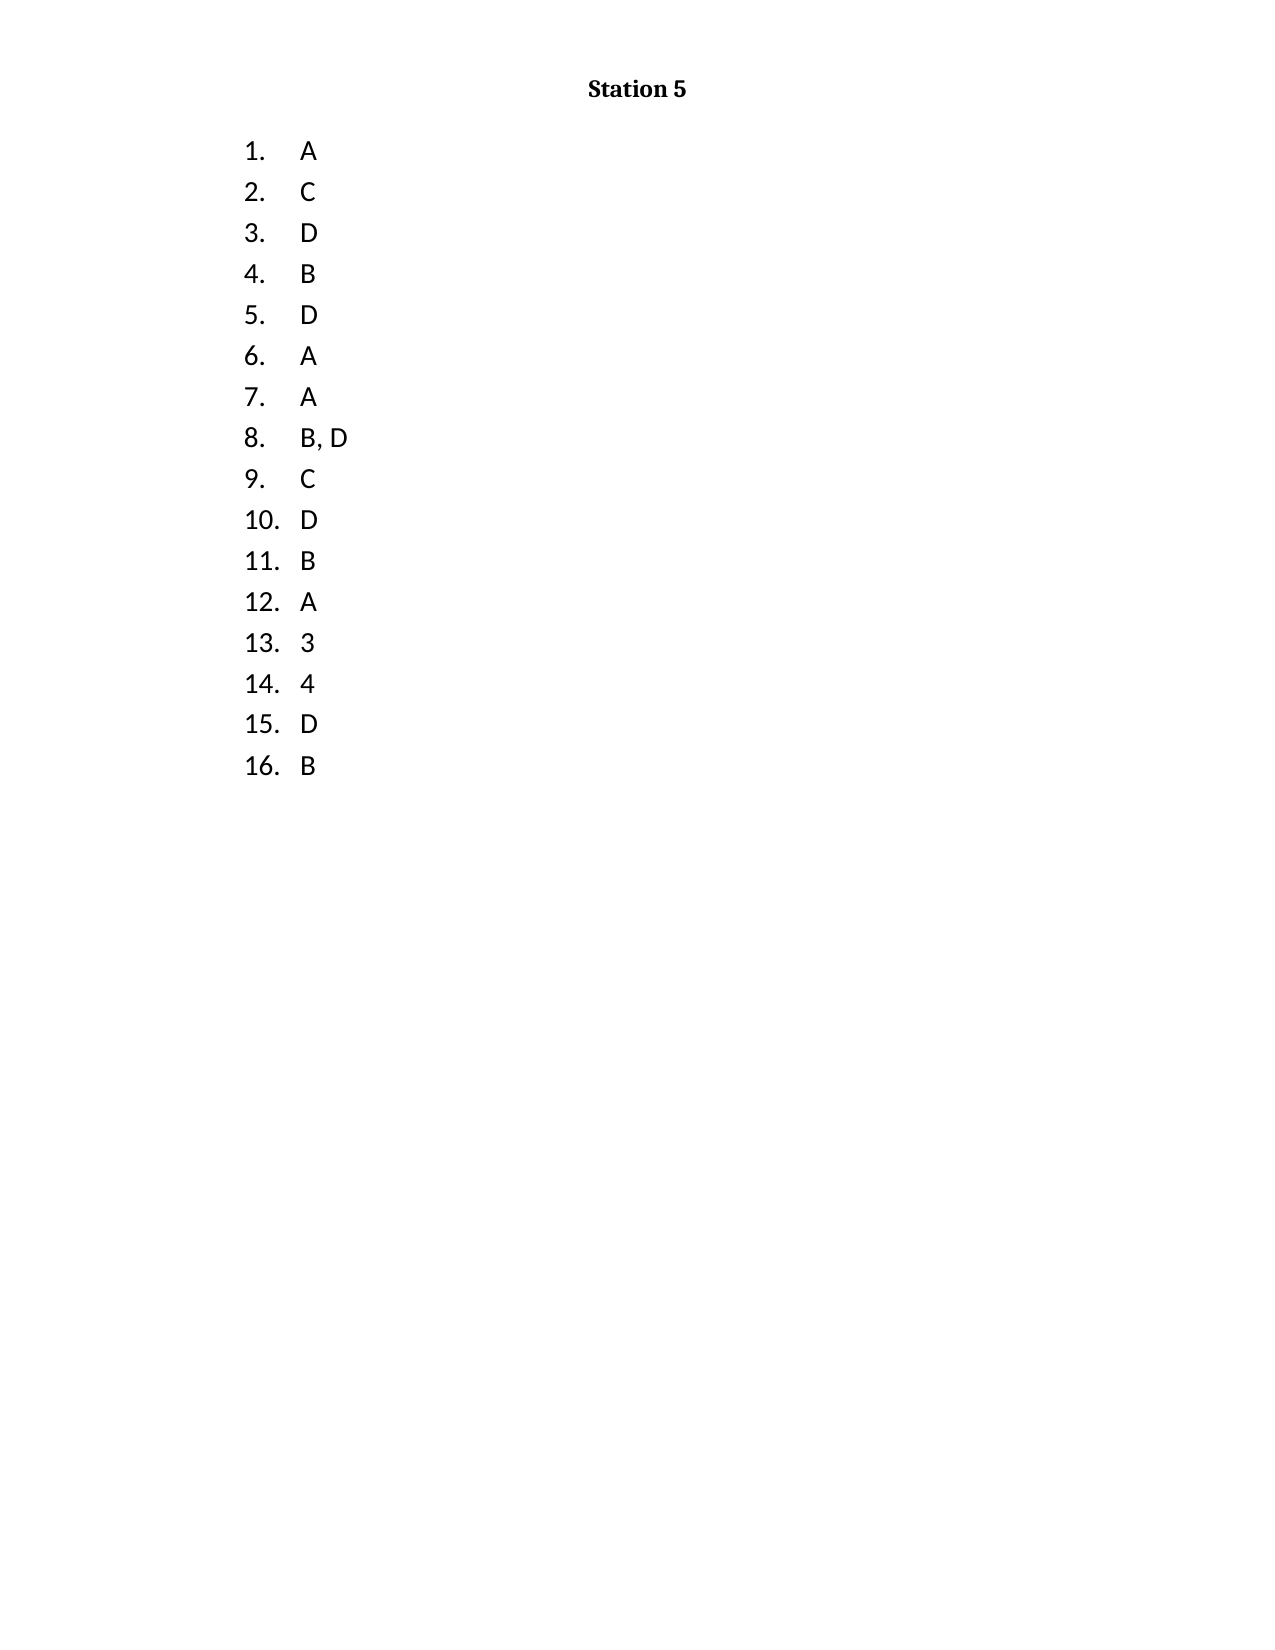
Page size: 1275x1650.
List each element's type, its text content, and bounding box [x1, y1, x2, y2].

list D [244, 501, 1200, 537]
list A [244, 337, 1200, 373]
list D [244, 706, 1200, 741]
list 3 [244, 624, 1200, 659]
list 4 [244, 665, 1200, 700]
list C [244, 460, 1200, 496]
list C [244, 173, 1200, 209]
list A [244, 378, 1200, 414]
list A [244, 583, 1200, 618]
list D [244, 214, 1200, 250]
text Station 5 [75, 75, 1200, 104]
list B [244, 255, 1200, 291]
list B [244, 542, 1200, 577]
list D [244, 296, 1200, 332]
list B, D [244, 419, 1200, 455]
list B [244, 747, 1200, 782]
list A [244, 132, 1200, 168]
